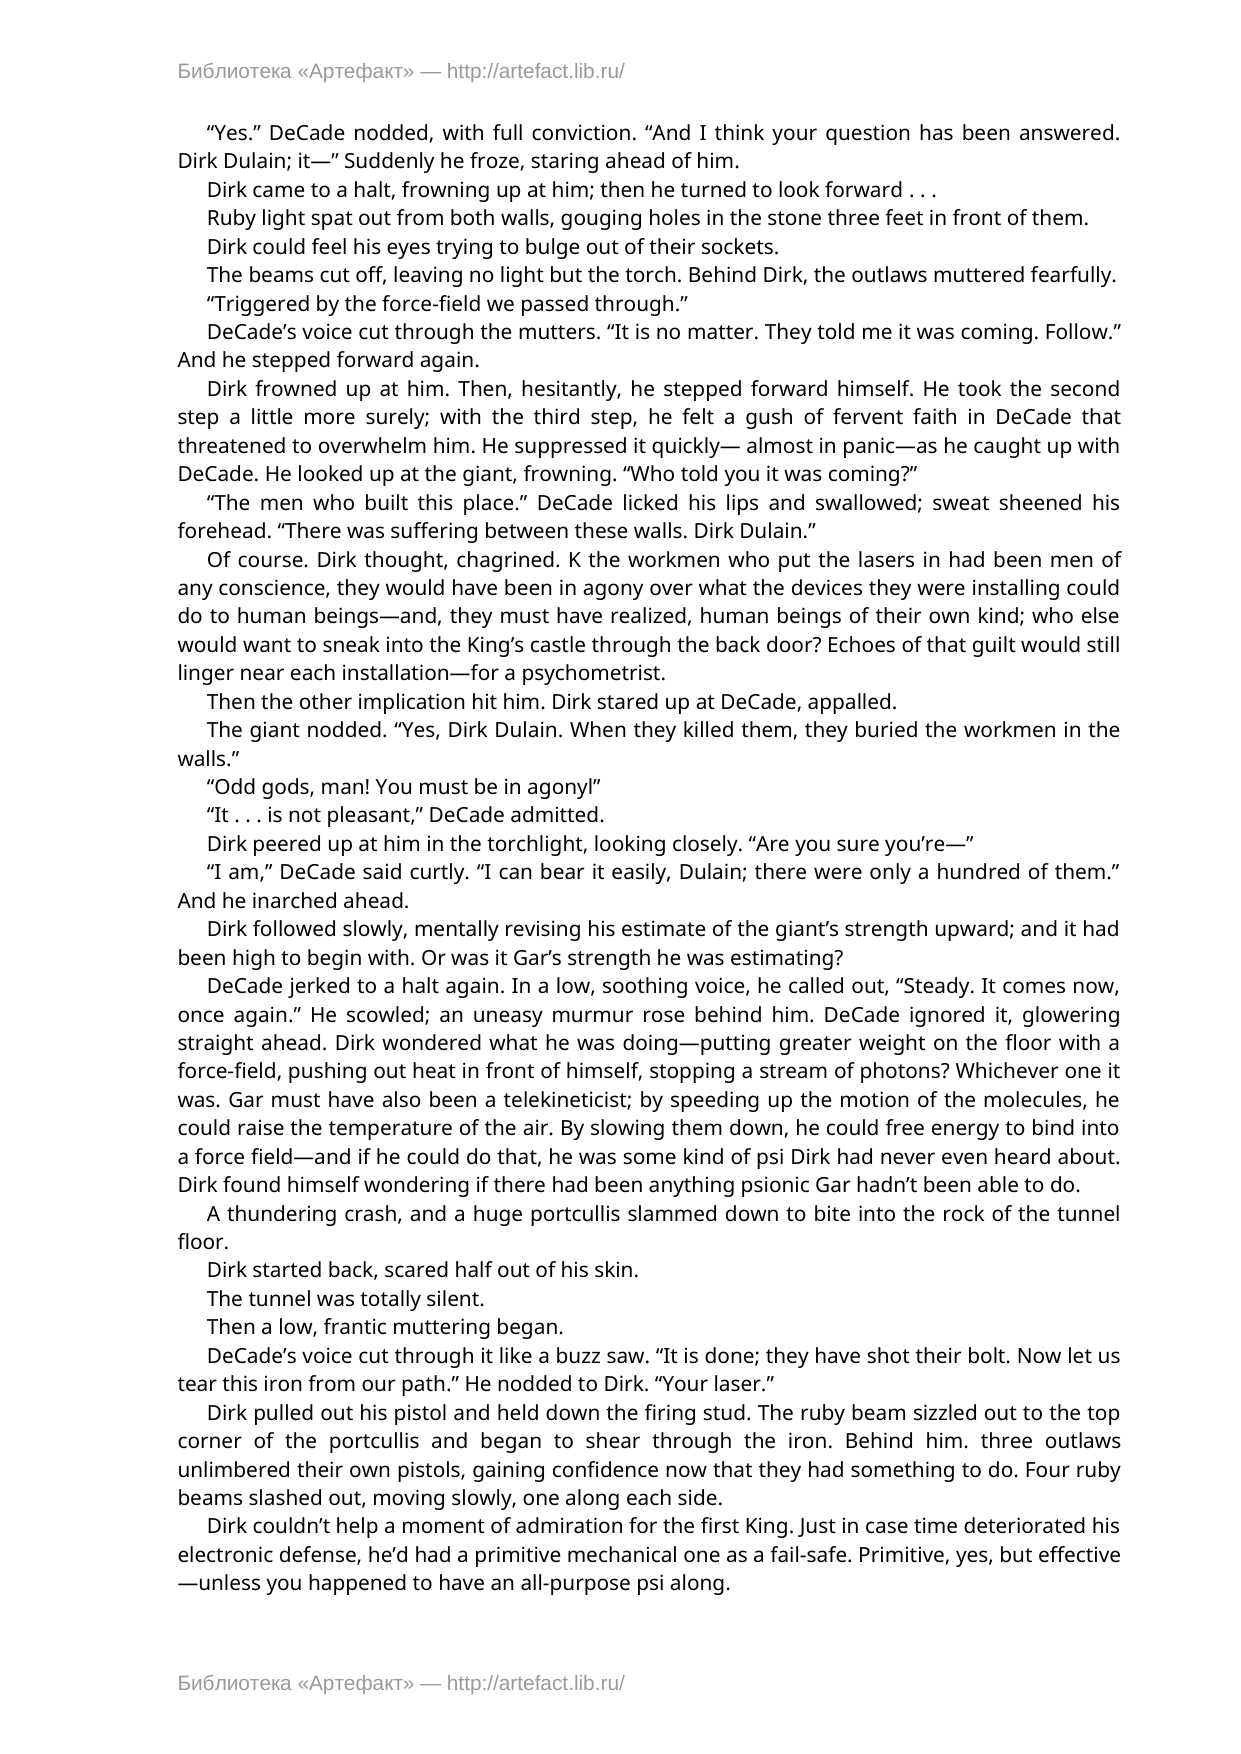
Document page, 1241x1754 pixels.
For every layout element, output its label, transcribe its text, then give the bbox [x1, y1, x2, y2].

text Dirk frowned up at him. Then, hesitantly, he stepped forward himself. He took the second step a little more surely; with the third step, he felt a gush of fervent faith in DeCade that threatened to overwhelm him. He suppressed it quickly— almost in panic—as he caught up with DeCade. He looked up at the giant, frowning. “Who told you it was coming?” [177, 374, 1122, 488]
text “It . . . is not pleasant,” DeCade admitted. [177, 801, 1122, 829]
text Dirk came to a halt, frowning up at him; then he turned to look forward . . . [177, 175, 1122, 203]
text DeCade’s voice cut through it like a buzz saw. “It is done; they have shot their bolt. Now let us tear this iron from our path.” He nodded to Dirk. “Your laser.” [177, 1341, 1122, 1398]
text Dirk couldn’t help a moment of admiration for the first King. Just in case time deteriorated his electronic defense, he’d had a primitive mechanical one as a fail-safe. Primitive, yes, but effective—unless you happened to have an all-purpose psi along. [177, 1512, 1122, 1597]
text Ruby light spat out from both walls, gouging holes in the stone three feet in front of them. [177, 203, 1122, 232]
text Dirk pulled out his pistol and held down the firing stud. The ruby beam sizzled out to the top corner of the portcullis and began to shear through the iron. Behind him. three outlaws unlimbered their own pistols, gaining confidence now that they had something to do. Four ruby beams slashed out, moving slowly, one along each side. [177, 1398, 1122, 1512]
text DeCade’s voice cut through the mutters. “It is no matter. They told me it was coming. Follow.” And he stepped forward again. [177, 317, 1122, 374]
text Then a low, frantic muttering began. [177, 1312, 1122, 1341]
text The giant nodded. “Yes, Dirk Dulain. When they killed them, they buried the workmen in the walls.” [177, 715, 1122, 772]
text Of course. Dirk thought, chagrined. K the workmen who put the lasers in had been men of any conscience, they would have been in agony over what the devices they were installing could do to human beings—and, they must have realized, human beings of their own kind; who else would want to sneak into the King’s castle through the back door? Echoes of that guilt would still linger near each installation—for a psychometrist. [177, 545, 1122, 687]
text “The men who built this place.” DeCade licked his lips and swallowed; sweat sheened his forehead. “There was suffering between these walls. Dirk Dulain.” [177, 488, 1122, 545]
text The beams cut off, leaving no light but the torch. Behind Dirk, the outlaws muttered fearfully. [177, 260, 1122, 289]
text DeCade jerked to a halt again. In a low, soothing voice, he called out, “Steady. It comes now, once again.” He scowled; an uneasy murmur rose behind him. DeCade ignored it, glowering straight ahead. Dirk wondered what he was doing—putting greater weight on the floor with a force-field, pushing out heat in front of himself, stopping a stream of photons? Whichever one it was. Gar must have also been a telekineticist; by speeding up the motion of the molecules, he could raise the temperature of the air. By slowing them down, he could free energy to bind into a force field—and if he could do that, he was some kind of psi Dirk had never even heard about. Dirk found himself wondering if there had been anything psionic Gar hadn’t been able to do. [177, 971, 1122, 1199]
text “Triggered by the force-field we passed through.” [177, 289, 1122, 317]
text “I am,” DeCade said curtly. “I can bear it easily, Dulain; there were only a hundred of them.” And he inarched ahead. [177, 857, 1122, 914]
text Dirk started back, scared half out of his skin. [177, 1256, 1122, 1284]
text Dirk followed slowly, mentally revising his estimate of the giant’s strength upward; and it had been high to begin with. Or was it Gar’s strength he was estimating? [177, 914, 1122, 971]
text The tunnel was totally silent. [177, 1284, 1122, 1312]
text Then the other implication hit him. Dirk stared up at DeCade, appalled. [177, 687, 1122, 715]
text Dirk peered up at him in the torchlight, looking closely. “Are you sure you’re—” [177, 829, 1122, 857]
text A thundering crash, and a huge portcullis slammed down to bite into the rock of the tunnel floor. [177, 1199, 1122, 1256]
text “Odd gods, man! You must be in agonyl” [177, 772, 1122, 801]
text Dirk could feel his eyes trying to bulge out of their sockets. [177, 232, 1122, 260]
text “Yes.” DeCade nodded, with full conviction. “And I think your question has been answered. Dirk Dulain; it—” Suddenly he froze, staring ahead of him. [177, 118, 1122, 175]
